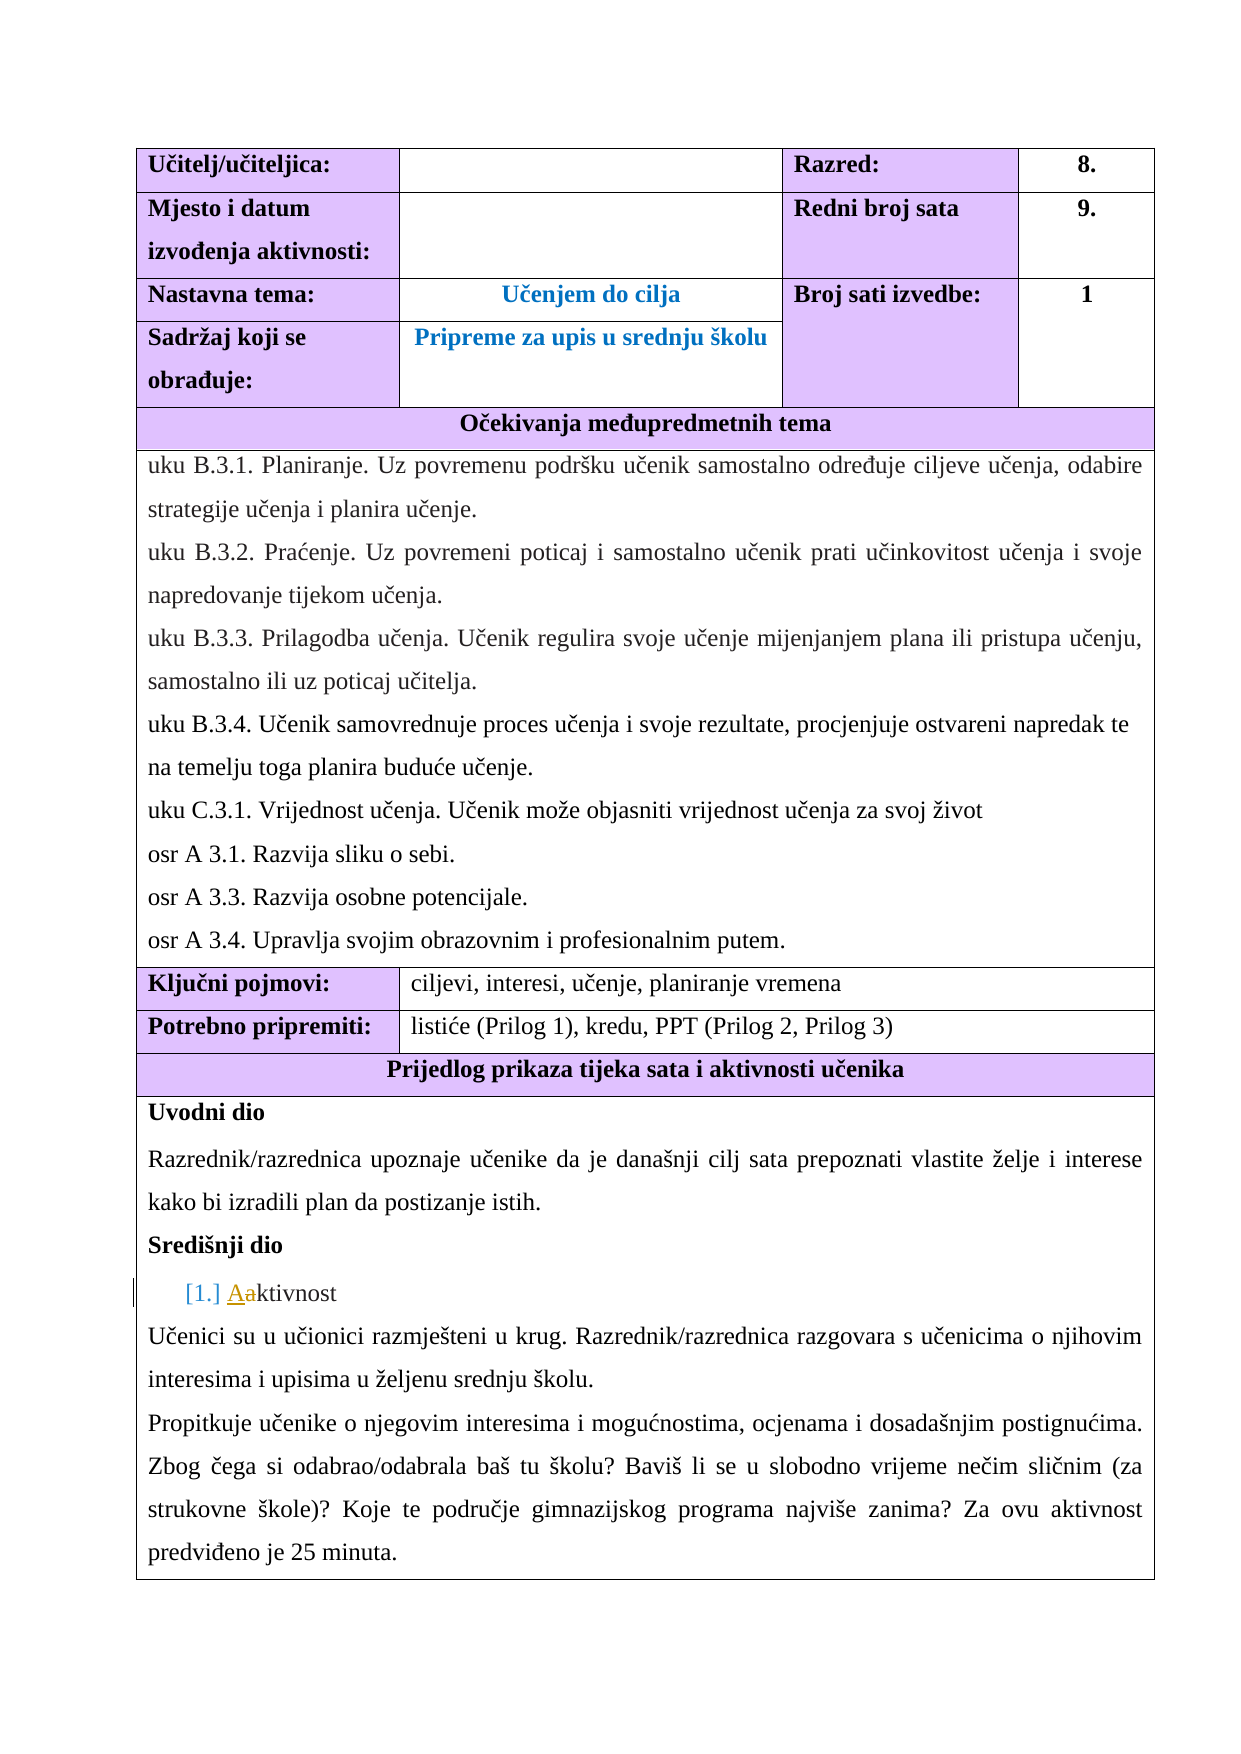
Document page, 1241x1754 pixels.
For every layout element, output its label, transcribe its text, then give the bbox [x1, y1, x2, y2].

table_cell Ključni pojmovi: [137, 968, 399, 1010]
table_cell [137, 1097, 1154, 1579]
table_cell 1 [1019, 279, 1154, 407]
table_cell uku B.3.1. Planiranje. Uz povremenu podršku učenik samostalno određuje ciljeve učenja, odabire strategije učenja i planira učenje. uku B.3.2. Praćenje. Uz povremeni poticaj i samostalno učenik prati učinkovitost učenja i svoje napredovanje tijekom učenja. uku B.3.3. Prilagodba učenja. Učenik regulira svoje učenje mijenjanjem plana ili pristupa učenju, samostalno ili uz poticaj učitelja. uku B.3.4. Učenik samovrednuje proces učenja i svoje rezultate, procjenjuje ostvareni napredak te na temelju toga planira buduće učenje. uku C.3.1. Vrijednost učenja. Učenik može objasniti vrijednost učenja za svoj život osr A 3.1. Razvija sliku o sebi. osr A 3.3. Razvija osobne potencijale. osr A 3.4. Upravlja svojim obrazovnim i profesionalnim putem. [137, 451, 1154, 967]
table_cell Potrebno pripremiti: [137, 1011, 399, 1053]
table_cell Nastavna tema: [137, 279, 399, 321]
table_cell listiće (Prilog 1), kredu, PPT (Prilog 2, Prilog 3) [400, 1011, 1154, 1053]
table_cell [400, 193, 782, 278]
table_cell ciljevi, interesi, učenje, planiranje vremena [400, 968, 1154, 1010]
table_header Učitelj/učiteljica: [137, 149, 399, 192]
table_cell Redni broj sata [783, 193, 1018, 278]
table_cell Broj sati izvedbe: [783, 279, 1018, 407]
table_header 8. [1019, 149, 1154, 192]
table_cell Prijedlog prikaza tijeka sata i aktivnosti učenika [137, 1054, 1154, 1096]
table_cell Učenjem do cilja [400, 279, 782, 321]
table_cell Sadržaj koji se obrađuje: [137, 322, 399, 407]
table_cell Očekivanja međupredmetnih tema [137, 408, 1154, 449]
table_cell 9. [1019, 193, 1154, 278]
table_cell Mjesto i datum izvođenja aktivnosti: [137, 193, 399, 278]
table_cell Pripreme za upis u srednju školu [400, 322, 782, 407]
table_header [400, 149, 782, 192]
table_header Razred: [783, 149, 1018, 192]
